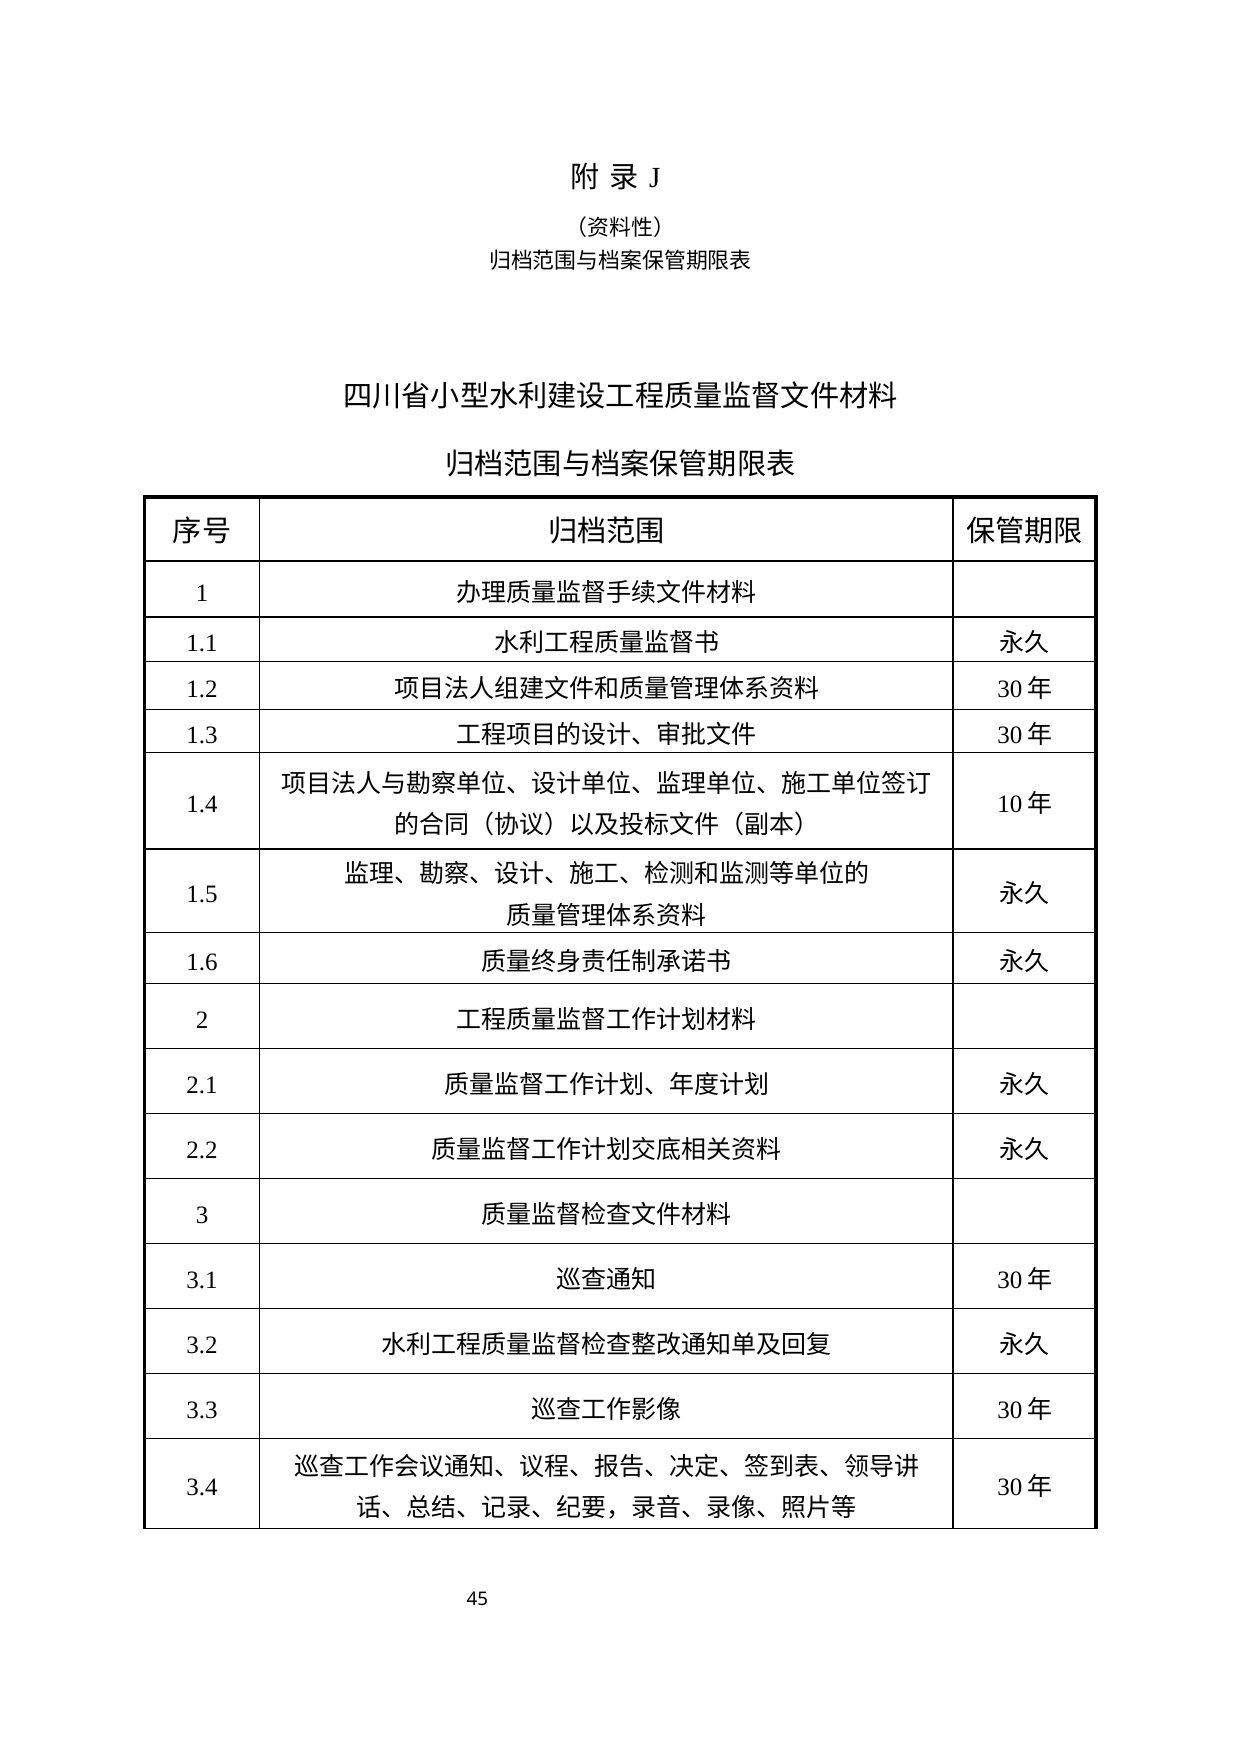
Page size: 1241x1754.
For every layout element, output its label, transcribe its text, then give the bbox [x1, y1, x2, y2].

table_header 归档范围 [260, 499, 952, 560]
text （资料性） 归档范围与档案保管期限表 [187, 141, 1053, 276]
table_cell 2 [146, 984, 259, 1047]
table_cell 办理质量监督手续文件材料 [260, 562, 952, 616]
table_cell 10年 [954, 753, 1094, 848]
table_cell 巡查工作会议通知、议程、报告、决定、签到表、领导讲话、总结、记录、纪要，录音、录像、照片等 [260, 1439, 952, 1527]
table_cell [954, 562, 1094, 616]
table_cell 30年 [954, 1439, 1094, 1527]
table_cell 1.5 [146, 850, 259, 932]
table_cell 30年 [954, 662, 1094, 708]
table_cell 水利工程质量监督书 [260, 618, 952, 661]
table_cell 永久 [954, 933, 1094, 982]
table_cell 永久 [954, 1309, 1094, 1372]
text 四川省小型水利建设工程质量监督文件材料 [187, 360, 1053, 428]
table_cell 30年 [954, 1244, 1094, 1307]
table_cell 1.1 [146, 618, 259, 661]
table_cell 1.6 [146, 933, 259, 982]
table_cell 质量监督检查文件材料 [260, 1179, 952, 1242]
table_cell 永久 [954, 618, 1094, 661]
table_cell 1.3 [146, 710, 259, 752]
table_cell 2.1 [146, 1049, 259, 1112]
table_cell 1.2 [146, 662, 259, 708]
table_cell 30年 [954, 710, 1094, 752]
table_cell 永久 [954, 850, 1094, 932]
table_cell 3.2 [146, 1309, 259, 1372]
table_cell 3.1 [146, 1244, 259, 1307]
table_cell 质量监督工作计划、年度计划 [260, 1049, 952, 1112]
table_cell 30年 [954, 1374, 1094, 1437]
table_cell 永久 [954, 1114, 1094, 1177]
table_cell 巡查工作影像 [260, 1374, 952, 1437]
table_cell 3.4 [146, 1439, 259, 1527]
table_cell 工程项目的设计、审批文件 [260, 710, 952, 752]
table_cell 3 [146, 1179, 259, 1242]
table_cell 永久 [954, 1049, 1094, 1112]
table_cell [954, 1179, 1094, 1242]
table_header 序号 [146, 499, 259, 560]
table_cell 质量监督工作计划交底相关资料 [260, 1114, 952, 1177]
table_cell 2.2 [146, 1114, 259, 1177]
table_cell [954, 984, 1094, 1047]
text 归档范围与档案保管期限表 [187, 428, 1053, 495]
table_cell 1.4 [146, 753, 259, 848]
table_header 保管期限 [954, 499, 1094, 560]
table_cell 3.3 [146, 1374, 259, 1437]
table_cell 项目法人与勘察单位、设计单位、监理单位、施工单位签订的合同（协议）以及投标文件（副本） [260, 753, 952, 848]
table_cell 项目法人组建文件和质量管理体系资料 [260, 662, 952, 708]
table_cell 工程质量监督工作计划材料 [260, 984, 952, 1047]
table_cell 质量终身责任制承诺书 [260, 933, 952, 982]
table_cell 水利工程质量监督检查整改通知单及回复 [260, 1309, 952, 1372]
table_cell 巡查通知 [260, 1244, 952, 1307]
table_cell 1 [146, 562, 259, 616]
table_cell 监理、勘察、设计、施工、检测和监测等单位的 质量管理体系资料 [260, 850, 952, 932]
